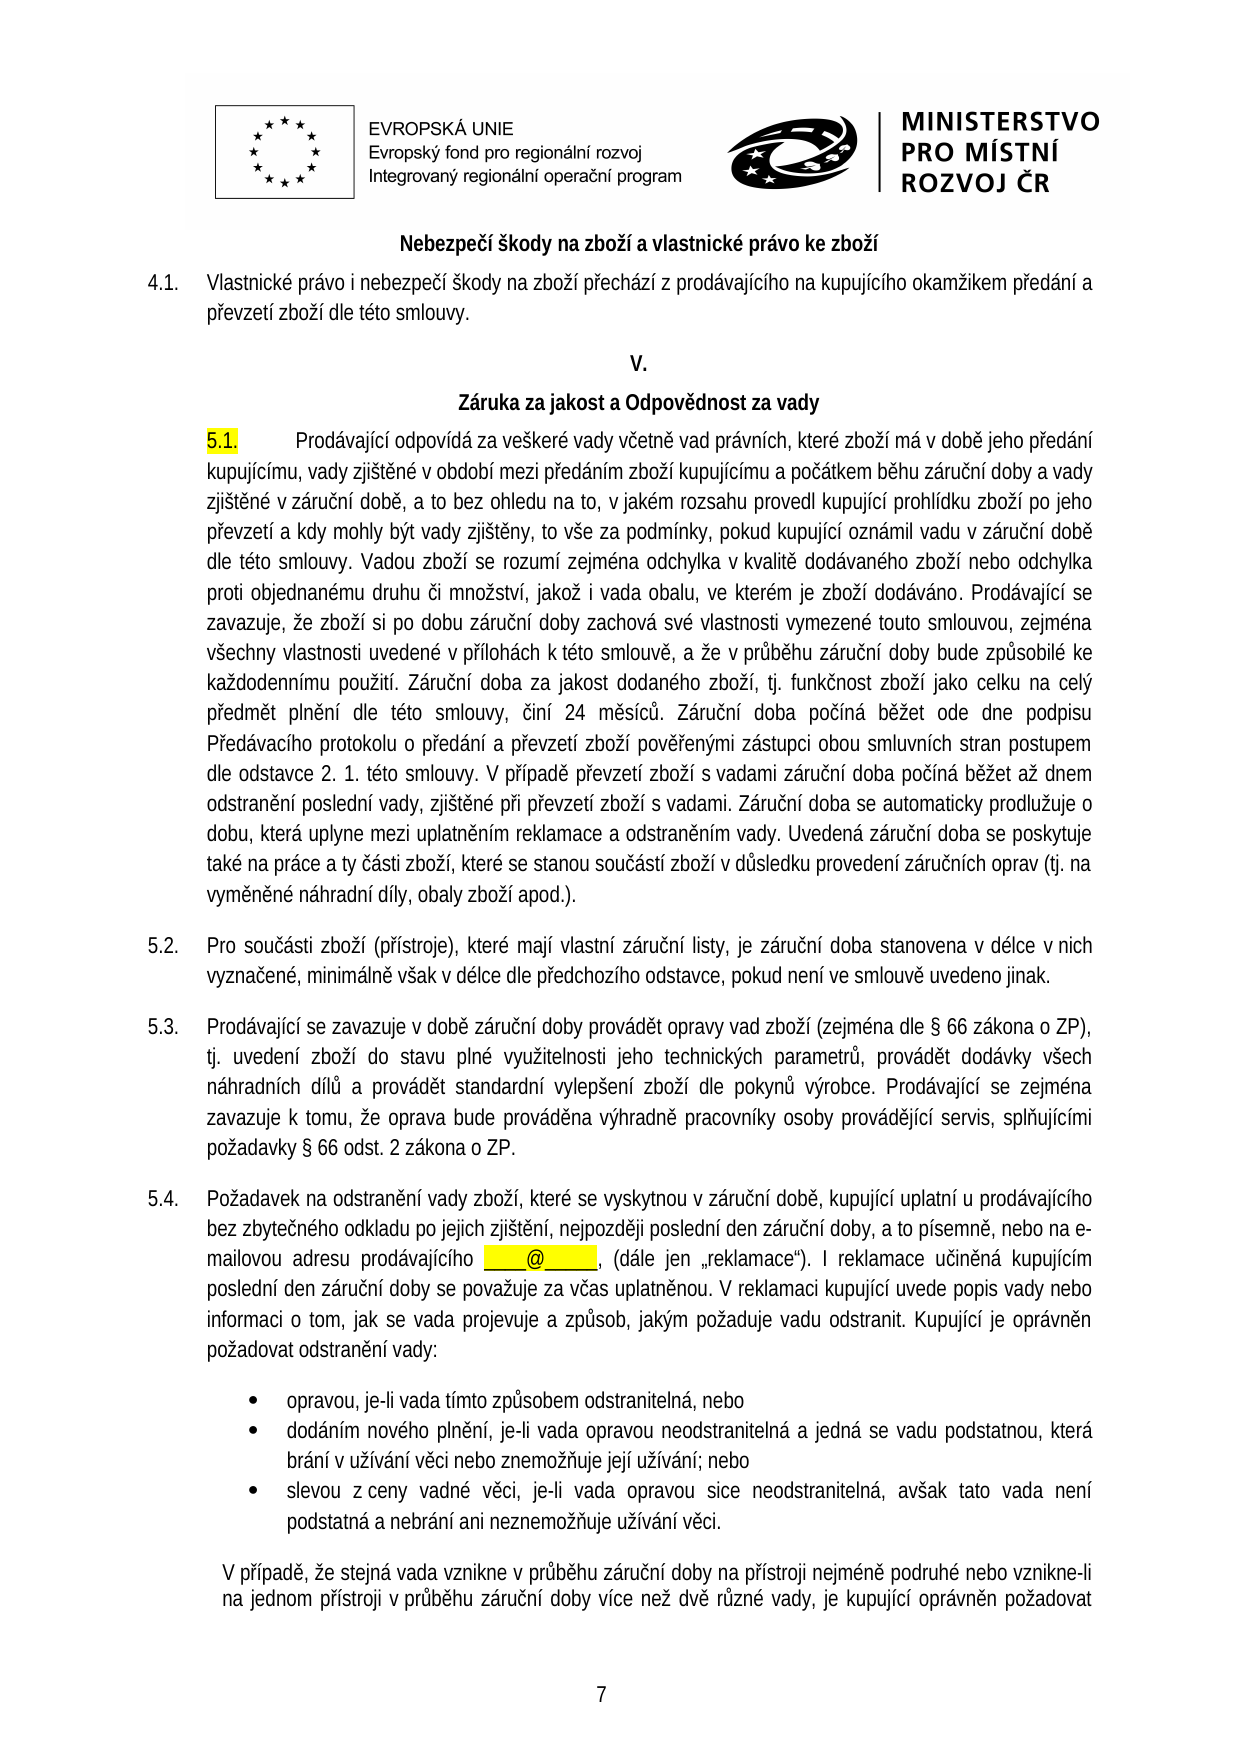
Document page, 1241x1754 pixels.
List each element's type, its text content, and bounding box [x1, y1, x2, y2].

subtitle Nebezpečí škody na zboží a vlastnické právo ke zboží [185, 230, 1093, 256]
picture [184, 73, 1130, 230]
subtitle Záruka za jakost a Odpovědnost za vady [185, 388, 1093, 415]
list Prodávající odpovídá za veškeré vady včetně vad právních, které zboží má v době jeho předání kupujícímu, vady zjištěné v období mezi předáním zboží kupujícímu a počátkem běhu záruční doby a vady zjištěné v záruční době, a to bez ohledu na to, v jakém rozsahu provedl kupující prohlídku zboží po jeho převzetí a kdy mohly být vady zjištěny, to vše za podmínky, pokud kupující oznámil vadu v záruční době dle této smlouvy. Vadou zboží se rozumí zejména odchylka v kvalitě dodávaného zboží nebo odchylka proti objednanému druhu či množství, jakož i vada obalu, ve kterém je zboží dodáváno. Prodávající se zavazuje, že zboží si po dobu záruční doby zachová své vlastnosti vymezené touto smlouvou, zejména všechny vlastnosti uvedené v přílohách k této smlouvě, a že v průběhu záruční doby bude způsobilé ke každodennímu použití. Záruční doba za jakost dodaného zboží, tj. funkčnost zboží jako celku na celý předmět plnění dle této smlouvy, činí 24 měsíců. Záruční doba počíná běžet ode dne podpisu Předávacího protokolu o předání a převzetí zboží pověřenými zástupci obou smluvních stran postupem dle odstavce 2. 1. této smlouvy. V případě převzetí zboží s vadami záruční doba počíná běžet až dnem odstranění poslední vady, zjištěné při převzetí zboží s vadami. Záruční doba se automaticky prodlužuje o dobu, která uplyne mezi uplatněním reklamace a odstraněním vady. Uvedená záruční doba se poskytuje také na práce a ty části zboží, které se stanou součástí zboží v důsledku provedení záručních oprav (tj. na vyměněné náhradní díly, obaly zboží apod.). [207, 427, 1093, 907]
list Požadavek na odstranění vady zboží, které se vyskytnou v záruční době, kupující uplatní u prodávajícího bez zbytečného odkladu po jejich zjištění, nejpozději poslední den záruční doby, a to písemně, nebo na e-mailovou adresu prodávajícího ____@_____, (dále jen „reklamace“). I reklamace učiněná kupujícím poslední den záruční doby se považuje za včas uplatněnou. V reklamaci kupující uvede popis vady nebo informaci o tom, jak se vada projevuje a způsob, jakým požaduje vadu odstranit. Kupující je oprávněn požadovat odstranění vady: [148, 1185, 1093, 1362]
text 4.1. Vlastnické právo i nebezpečí škody na zboží přechází z prodávajícího na kupujícího okamžikem předání a převzetí zboží dle této smlouvy. [148, 268, 1093, 325]
list Pro součásti zboží (přístroje), které mají vlastní záruční listy, je záruční doba stanovena v délce v nich vyznačené, minimálně však v délce dle předchozího odstavce, pokud není ve smlouvě uvedeno jinak. [148, 932, 1093, 988]
text V. [185, 350, 1093, 376]
list slevou z ceny vadné věci, je-li vada opravou sice neodstranitelná, avšak tato vada není podstatná a nebrání ani neznemožňuje užívání věci. [249, 1477, 1093, 1534]
list dodáním nového plnění, je-li vada opravou neodstranitelná a jedná se vadu podstatnou, která brání v užívání věci nebo znemožňuje její užívání; nebo [249, 1417, 1093, 1473]
list Prodávající se zavazuje v době záruční doby provádět opravy vad zboží (zejména dle § 66 zákona o ZP), tj. uvedení zboží do stavu plné využitelnosti jeho technických parametrů, provádět dodávky všech náhradních dílů a provádět standardní vylepšení zboží dle pokynů výrobce. Prodávající se zejména zavazuje k tomu, že oprava bude prováděna výhradně pracovníky osoby provádějící servis, splňujícími požadavky § 66 odst. 2 zákona o ZP. [148, 1013, 1093, 1160]
list opravou, je-li vada tímto způsobem odstranitelná, nebo [249, 1387, 1093, 1413]
